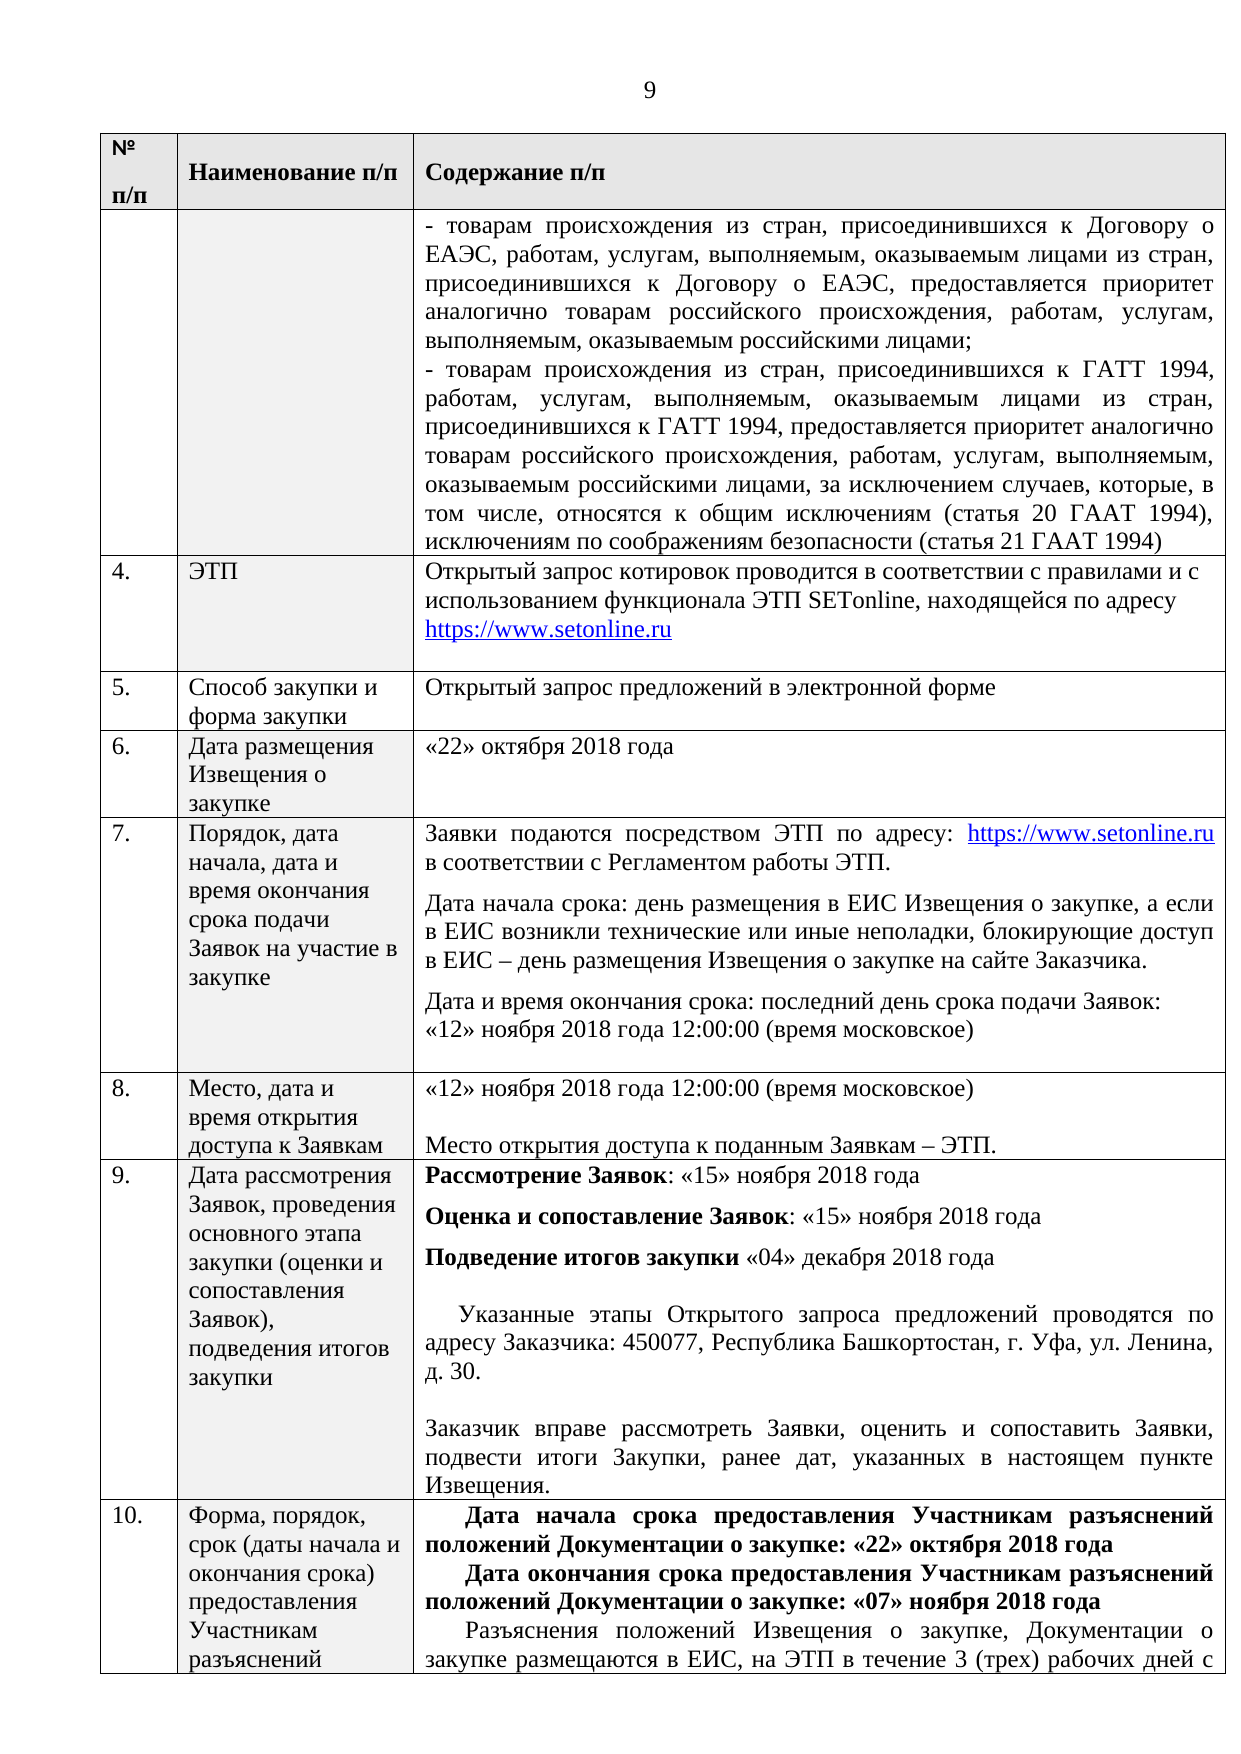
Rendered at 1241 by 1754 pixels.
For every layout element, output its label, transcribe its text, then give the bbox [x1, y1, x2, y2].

table_cell Место, дата и время открытия доступа к Заявкам [178, 1073, 413, 1159]
table_cell «22» октября 2018 года [414, 731, 1225, 817]
table_cell Заявки подаются посредством ЭТП по адресу: https://www.setonline.ru в соответствии с Регламентом работы ЭТП. Дата начала срока: день размещения в ЕИС Извещения о закупке, а если в ЕИС возникли технические или иные неполадки, блокирующие доступ в ЕИС – день размещения Извещения о закупке на сайте Заказчика. Дата и время окончания срока: последний день срока подачи Заявок: «12» ноября 2018 года 12:00:00 (время московское) [414, 818, 1225, 1072]
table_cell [178, 1500, 413, 1673]
table_cell Рассмотрение Заявок: «15» ноября 2018 года Оценка и сопоставление Заявок: «15» ноября 2018 года Подведение итогов закупки «04» декабря 2018 года Указанные этапы Открытого запроса предложений проводятся по адресу Заказчика: 450077, Республика Башкортостан, г. Уфа, ул. Ленина, д. 30. Заказчик вправе рассмотреть Заявки, оценить и сопоставить Заявки, подвести итоги Закупки, ранее дат, указанных в настоящем пункте Извещения. [414, 1160, 1225, 1499]
table_cell Дата размещения Извещения о закупке [178, 731, 413, 817]
table_cell ЭТП [178, 556, 413, 671]
table_cell [101, 672, 177, 730]
table_cell [101, 1500, 177, 1673]
table_header № п/п [101, 134, 177, 209]
table_cell Порядок, дата начала, дата и время окончания срока подачи Заявок на участие в закупке [178, 818, 413, 1072]
table_cell [101, 1160, 177, 1499]
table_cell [414, 210, 1225, 555]
table_cell [101, 210, 177, 555]
table_header Содержание п/п [414, 134, 1225, 209]
table_cell Открытый запрос предложений в электронной форме [414, 672, 1225, 730]
table_cell [101, 731, 177, 817]
table_cell [101, 556, 177, 671]
table_cell Способ закупки и форма закупки [178, 672, 413, 730]
table_cell Открытый запрос котировок проводится в соответствии с правилами и с использованием функционала ЭТП SETonline, находящейся по адресу https://www.setonline.ru [414, 556, 1225, 671]
table_cell [101, 818, 177, 1072]
table_cell «12» ноября 2018 года 12:00:00 (время московское) Место открытия доступа к поданным Заявкам – ЭТП. [414, 1073, 1225, 1159]
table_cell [178, 210, 413, 555]
table_cell Дата рассмотрения Заявок, проведения основного этапа закупки (оценки и сопоставления Заявок), подведения итогов закупки [178, 1160, 413, 1499]
table_cell [101, 1073, 177, 1159]
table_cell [414, 1500, 1225, 1673]
table_header Наименование п/п [178, 134, 413, 209]
